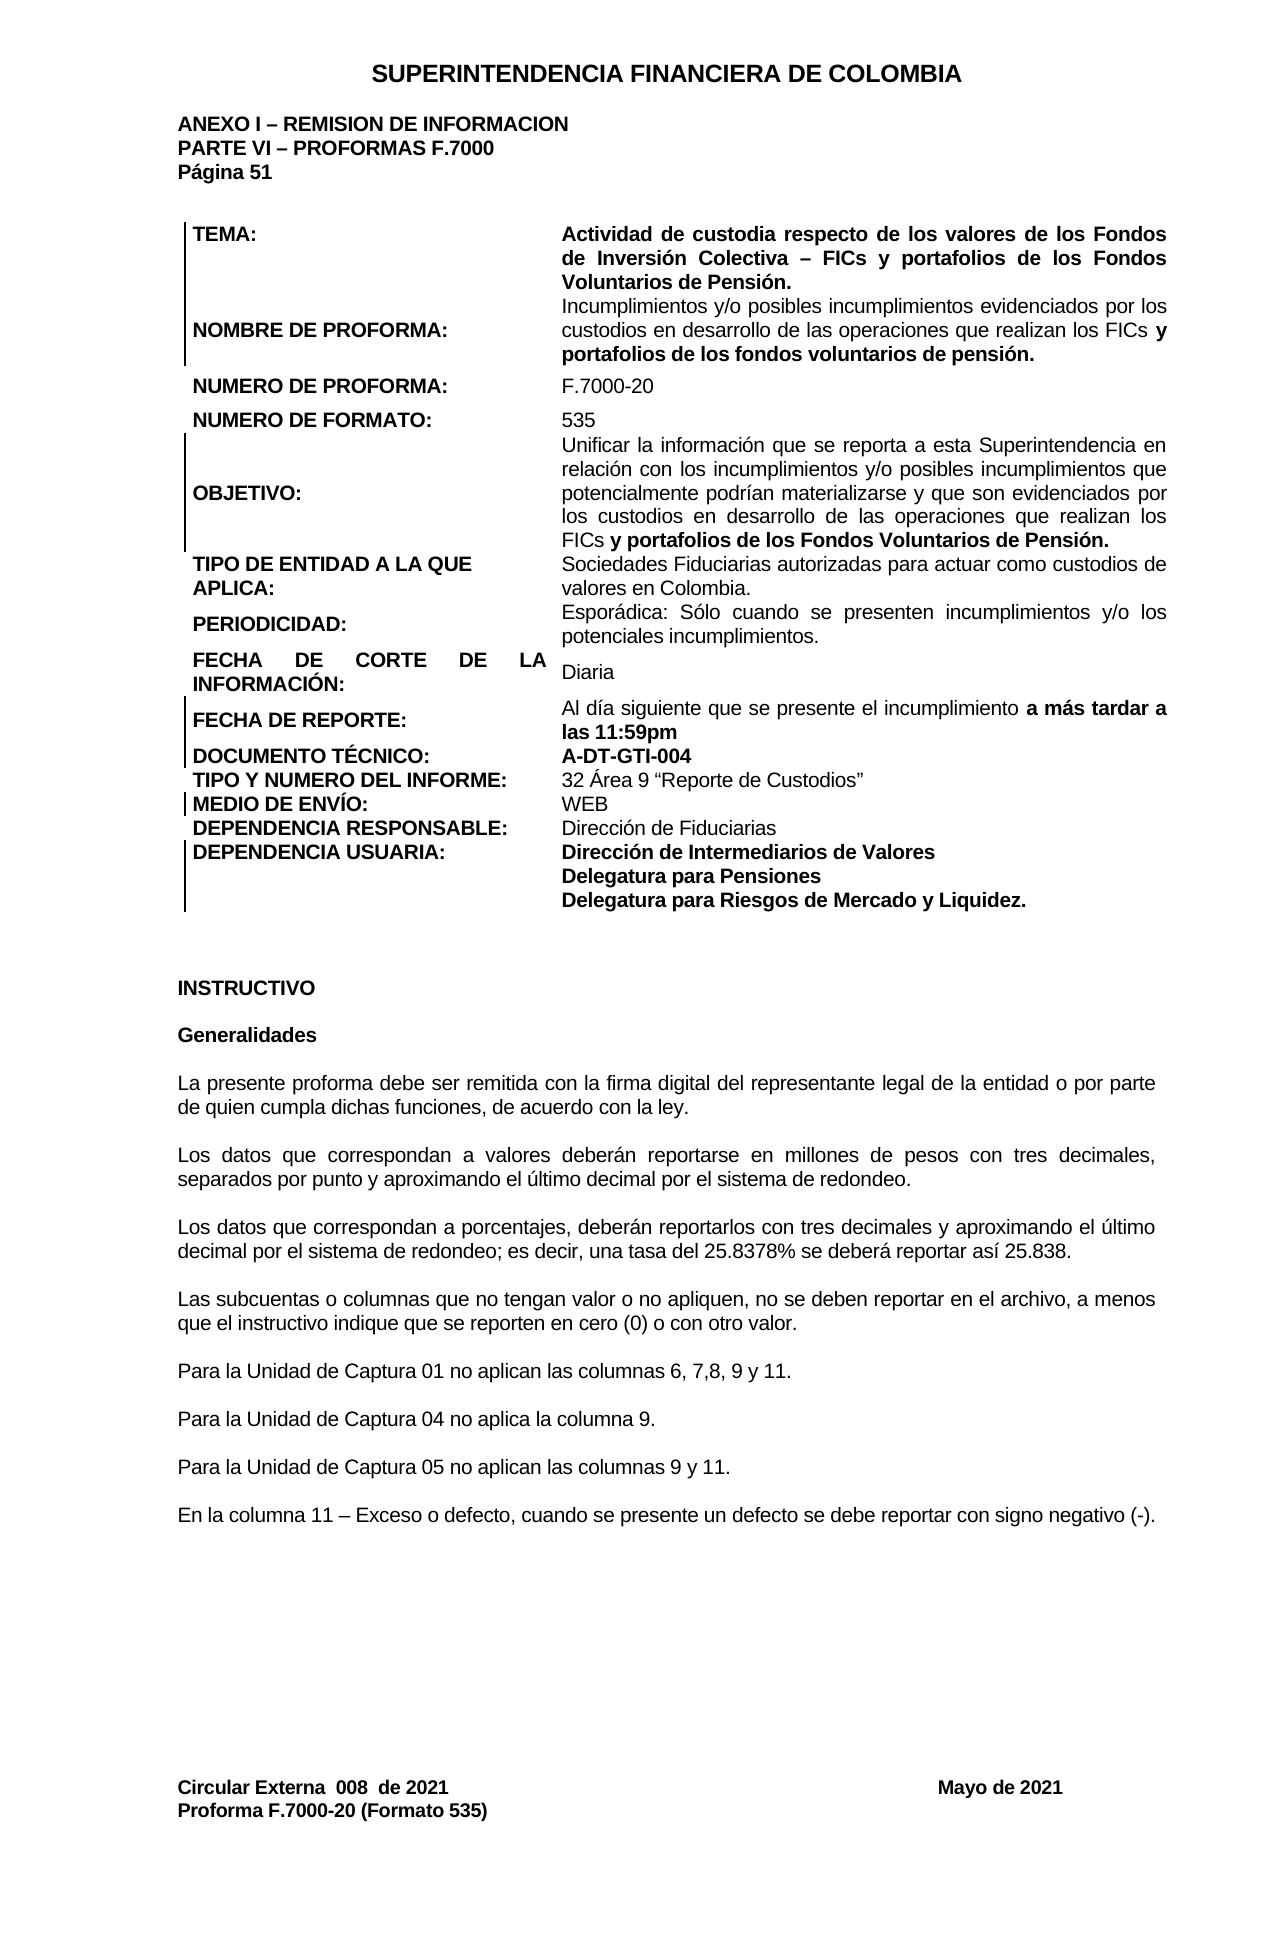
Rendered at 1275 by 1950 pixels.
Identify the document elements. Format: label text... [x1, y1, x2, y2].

table_cell Sociedades Fiduciarias autorizadas para actuar como custodios de valores en Colombia. [554, 552, 1174, 600]
table_header Actividad de custodia respecto de los valores de los Fondos de Inversión Colectiva – FICs y portafolios de los Fondos Voluntarios de Pensión. [554, 222, 1174, 294]
table_cell FECHA DE REPORTE: [186, 696, 554, 744]
table_cell NUMERO DE PROFORMA: [185, 366, 554, 406]
table_cell OBJETIVO: [186, 433, 554, 552]
table_cell Esporádica: Sólo cuando se presenten incumplimientos y/o los potenciales incumplimientos. [554, 600, 1174, 648]
table_cell Dirección de Intermediarios de Valores Delegatura para Pensiones Delegatura para Riesgos de Mercado y Liquidez. [554, 840, 1174, 912]
table_cell TIPO DE ENTIDAD A LA QUE APLICA: [185, 552, 554, 600]
table_cell DOCUMENTO TÉCNICO: [186, 744, 554, 768]
text Los datos que correspondan a valores deberán reportarse en millones de pesos con tres decimales, separados por punto y aproximando el último decimal por el sistema de redondeo. [177, 1143, 1157, 1191]
table_cell FECHA DE CORTE DE LA INFORMACIÓN: [185, 648, 554, 696]
table_cell Diaria [554, 648, 1174, 696]
table_cell Dirección de Fiduciarias [554, 816, 1174, 840]
table_cell NOMBRE DE PROFORMA: [186, 294, 554, 366]
table_cell Unificar la información que se reporta a esta Superintendencia en relación con los incumplimientos y/o posibles incumplimientos que potencialmente podrían materializarse y que son evidenciados por los custodios en desarrollo de las operaciones que realizan los FICs y portafolios de los Fondos Voluntarios de Pensión. [554, 433, 1174, 552]
table_cell A-DT-GTI-004 [554, 744, 1174, 768]
text Las subcuentas o columnas que no tengan valor o no apliquen, no se deben reportar en el archivo, a menos que el instructivo indique que se reporten en cero (0) o con otro valor. [177, 1287, 1157, 1335]
text En la columna 11 – Exceso o defecto, cuando se presente un defecto se debe reportar con signo negativo (-). [177, 1502, 1157, 1526]
table_cell 32 Área 9 “Reporte de Custodios” [554, 768, 1174, 792]
table_cell PERIODICIDAD: [185, 600, 554, 648]
text Para la Unidad de Captura 01 no aplican las columnas 6, 7,8, 9 y 11. [177, 1359, 1157, 1383]
text Los datos que correspondan a porcentajes, deberán reportarlos con tres decimales y aproximando el último decimal por el sistema de redondeo; es decir, una tasa del 25.8378% se deberá reportar así 25.838. [177, 1215, 1157, 1263]
table_cell DEPENDENCIA USUARIA: [186, 840, 554, 912]
table_cell 535 [554, 406, 1174, 432]
table_cell DEPENDENCIA RESPONSABLE: [185, 816, 554, 840]
table_cell Al día siguiente que se presente el incumplimiento a más tardar a las 11:59pm [554, 696, 1174, 744]
table_header TEMA: [186, 222, 554, 294]
table_cell WEB [554, 792, 1174, 816]
table_cell NUMERO DE FORMATO: [185, 406, 554, 432]
text Para la Unidad de Captura 04 no aplica la columna 9. [177, 1407, 1157, 1431]
text Para la Unidad de Captura 05 no aplican las columnas 9 y 11. [177, 1454, 1157, 1478]
table_cell MEDIO DE ENVÍO: [186, 792, 554, 816]
text INSTRUCTIVO [177, 975, 1157, 999]
table_cell TIPO Y NUMERO DEL INFORME: [185, 768, 554, 792]
table_cell Incumplimientos y/o posibles incumplimientos evidenciados por los custodios en desarrollo de las operaciones que realizan los FICs y portafolios de los fondos voluntarios de pensión. [554, 294, 1174, 366]
table_cell F.7000-20 [554, 366, 1174, 406]
text La presente proforma debe ser remitida con la firma digital del representante legal de la entidad o por parte de quien cumpla dichas funciones, de acuerdo con la ley. [177, 1071, 1157, 1119]
text Generalidades [177, 1023, 1157, 1047]
